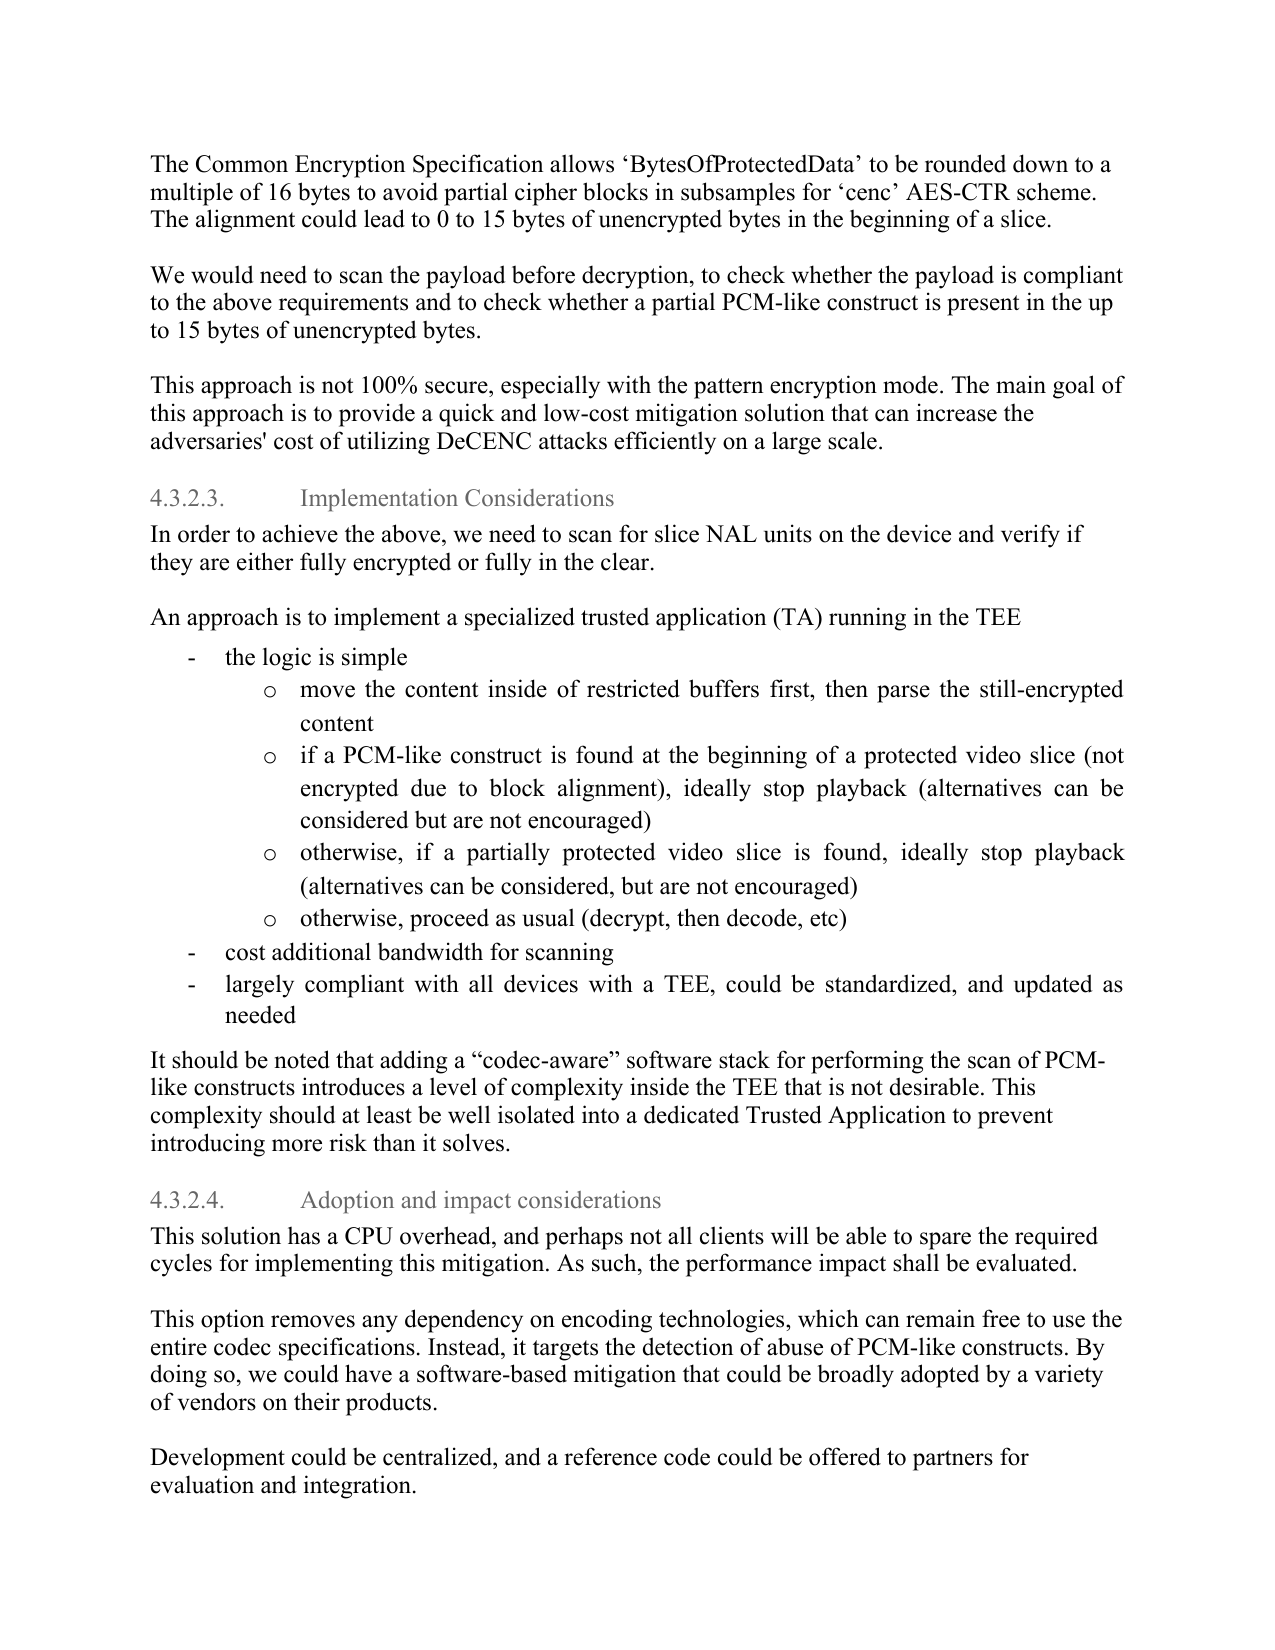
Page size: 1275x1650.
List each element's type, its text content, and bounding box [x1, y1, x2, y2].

list cost additional bandwidth for scanning [187, 938, 1125, 966]
text This option removes any dependency on encoding technologies, which can remain free to use the entire codec specifications. Instead, it targets the detection of abuse of PCM-like constructs. By doing so, we could have a software-based mitigation that could be broadly adopted by a variety of vendors on their products. [150, 1305, 1125, 1416]
subtitle Adoption and impact considerations [150, 1186, 1125, 1213]
text The Common Encryption Specification allows ‘BytesOfProtectedData’ to be rounded down to a multiple of 16 bytes to avoid partial cipher blocks in subsamples for ‘cenc’ AES-CTR scheme. The alignment could lead to 0 to 15 bytes of unencrypted bytes in the beginning of a slice. [150, 150, 1125, 233]
list move the content inside of restricted buffers first, then parse the still-encrypted content [262, 675, 1125, 737]
text This approach is not 100% secure, especially with the pattern encryption mode. The main goal of this approach is to provide a quick and low-cost mitigation solution that can increase the adversaries' cost of utilizing DeCENC attacks efficiently on a large scale. [150, 372, 1125, 455]
text It should be noted that adding a “codec-aware” software stack for performing the scan of PCM-like constructs introduces a level of complexity inside the TEE that is not desirable. This complexity should at least be well isolated into a dedicated Trusted Application to prevent introducing more risk than it solves. [150, 1046, 1125, 1157]
text An approach is to implement a specialized trusted application (TA) running in the TEE [150, 603, 1125, 631]
subtitle Implementation Considerations [150, 484, 1125, 512]
text This solution has a CPU overhead, and perhaps not all clients will be able to spare the required cycles for implementing this mitigation. As such, the performance impact shall be evaluated. [150, 1222, 1125, 1277]
text In order to achieve the above, we need to scan for on the device and verify if they are either fully encrypted or fully in the clear. [150, 520, 1125, 575]
list ideally stop playback (alternatives can be considered, but are not encouraged) [262, 838, 1125, 900]
text Development could be centralized, and a reference code could be offered to partners for evaluation and integration. [150, 1443, 1125, 1499]
list proceed as usual (decrypt, then decode, etc) [262, 904, 1125, 933]
list the logic is simple [187, 643, 1125, 671]
list largely compliant with all devices with a TEE, could be standardized, and updated as needed [187, 970, 1125, 1029]
text We would need to scan the payload before decryption, to check whether the payload is compliant to the above requirements and to check whether a partial PCM-like construct is present in the up to 15 bytes of unencrypted bytes. [150, 261, 1125, 344]
